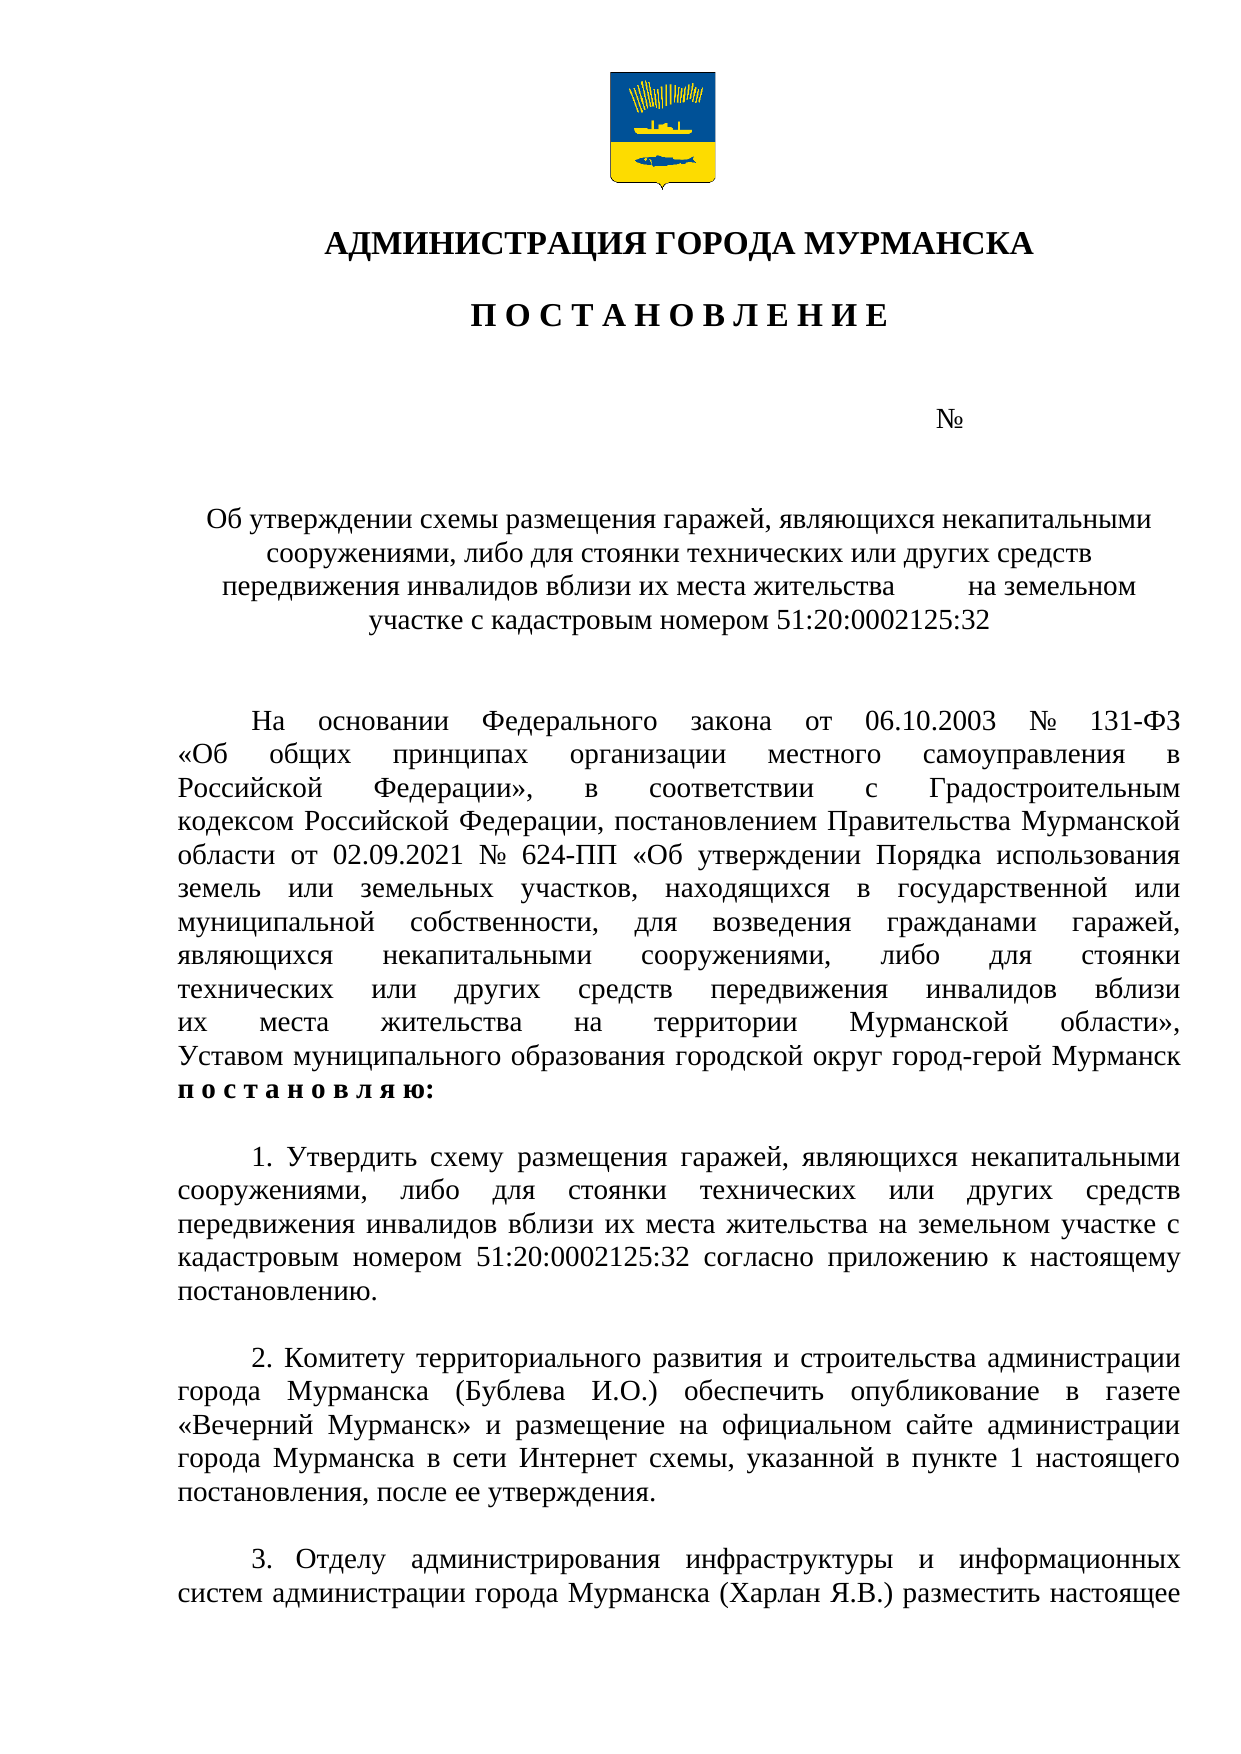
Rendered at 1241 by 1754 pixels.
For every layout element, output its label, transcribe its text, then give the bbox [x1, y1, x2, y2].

text 2. Комитету территориального развития и строительства администрации города Мурманска (Бублева И.О.) обеспечить опубликование в газете «Вечерний Мурманск» и размещение на официальном сайте администрации города Мурманска в сети Интернет схемы, указанной в пункте 1 настоящего постановления, после ее утверждения. [177, 1340, 1181, 1508]
text 1. Утвердить схему размещения гаражей, являющихся некапитальными сооружениями, либо для стоянки технических или других средств передвижения инвалидов вблизи их места жительства на земельном участке с кадастровым номером 51:20:0002125:32 согласно приложению к настоящему постановлению. [177, 1139, 1181, 1306]
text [177, 1541, 1181, 1608]
text П О С Т А Н О В Л Е Н И Е [177, 295, 1181, 334]
text АДМИНИСТРАЦИЯ ГОРОДА МУРМАНСКА [177, 223, 1181, 262]
text № [177, 401, 1181, 434]
picture [610, 72, 716, 190]
text На основании Федерального закона от 06.10.2003 № 131-ФЗ «Об общих принципах организации местного самоуправления в Российской Федерации», в соответствии с Градостроительным кодексом Российской Федерации, постановлением Правительства Мурманской области от 02.09.2021 № 624-ПП «Об утверждении Порядка использования земель или земельных участков, находящихся в государственной или муниципальной собственности, для возведения гражданами гаражей, являющихся некапитальными сооружениями, либо для стоянки технических или других средств передвижения инвалидов вблизи их места жительства на территории Мурманской области», Уставом муниципального образования городской округ город-герой Мурманск п о с т а н о в л я ю: [177, 703, 1181, 1105]
